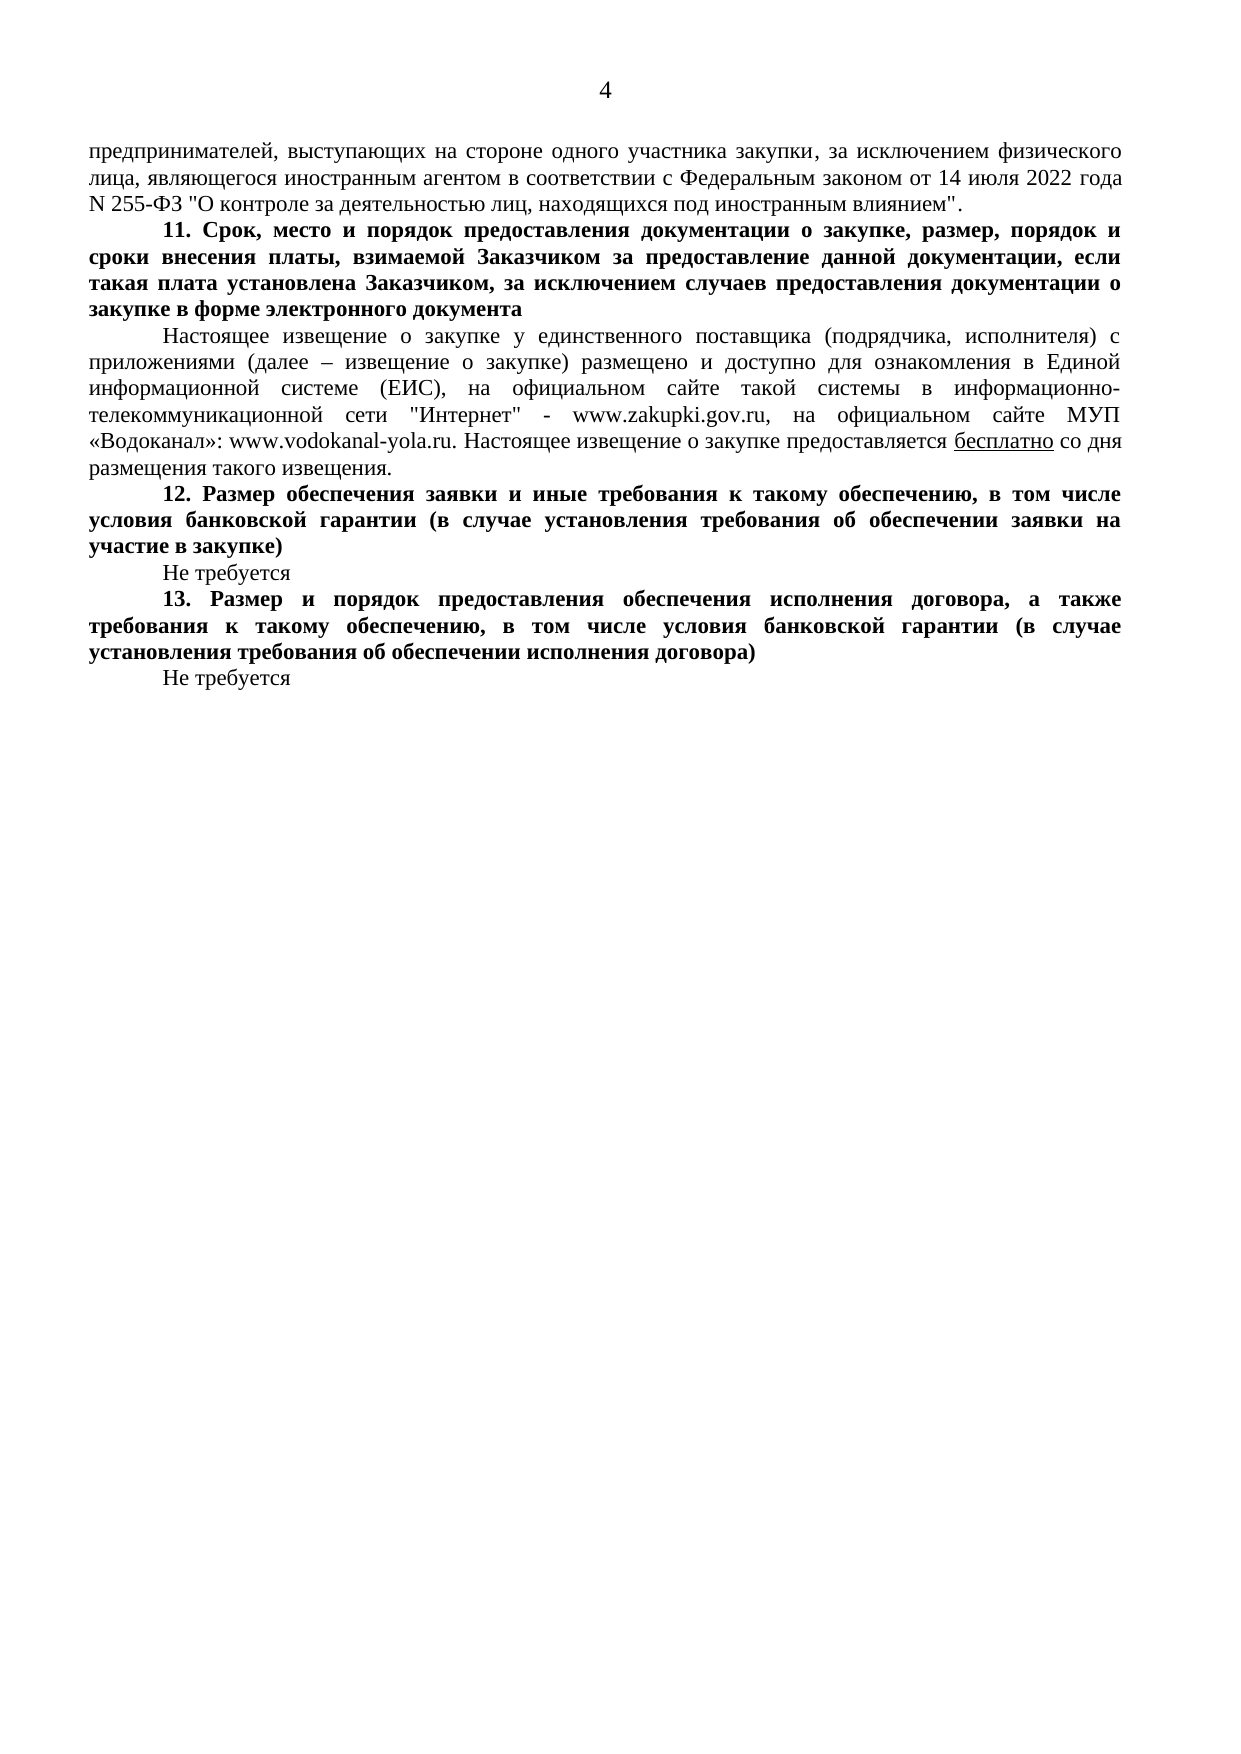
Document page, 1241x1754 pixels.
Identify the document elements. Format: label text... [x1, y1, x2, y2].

list Не требуется [88, 559, 1122, 585]
text Настоящее извещение о закупке у единственного поставщика (подрядчика, исполнителя) с приложениями (далее – извещение о закупке) размещено и доступно для ознакомления в Единой информационной системе (ЕИС), на официальном сайте такой системы в информационно-телекоммуникационной сети "Интернет" - www.zakupki.gov.ru, на официальном сайте МУП «Водоканал»: www.vodokanal-yola.ru. Настоящее извещение о закупке предоставляется бесплатно со дня размещения такого извещения. [88, 322, 1122, 480]
list 13. Размер и порядок предоставления обеспечения исполнения договора, а также требования к такому обеспечению, в том числе условия банковской гарантии (в случае установления требования об обеспечении исполнения договора) [88, 585, 1122, 664]
list Не требуется [88, 664, 1122, 691]
list 12. Размер обеспечения заявки и иные требования к такому обеспечению, в том числе условия банковской гарантии (в случае установления требования об обеспечении заявки на участие в закупке) [88, 480, 1122, 559]
text 11. Срок, место и порядок предоставления документации о закупке, размер, порядок и сроки внесения платы, взимаемой Заказчиком за предоставление данной документации, если такая плата установлена Заказчиком, за исключением случаев предоставления документации о закупке в форме электронного документа [88, 216, 1122, 322]
